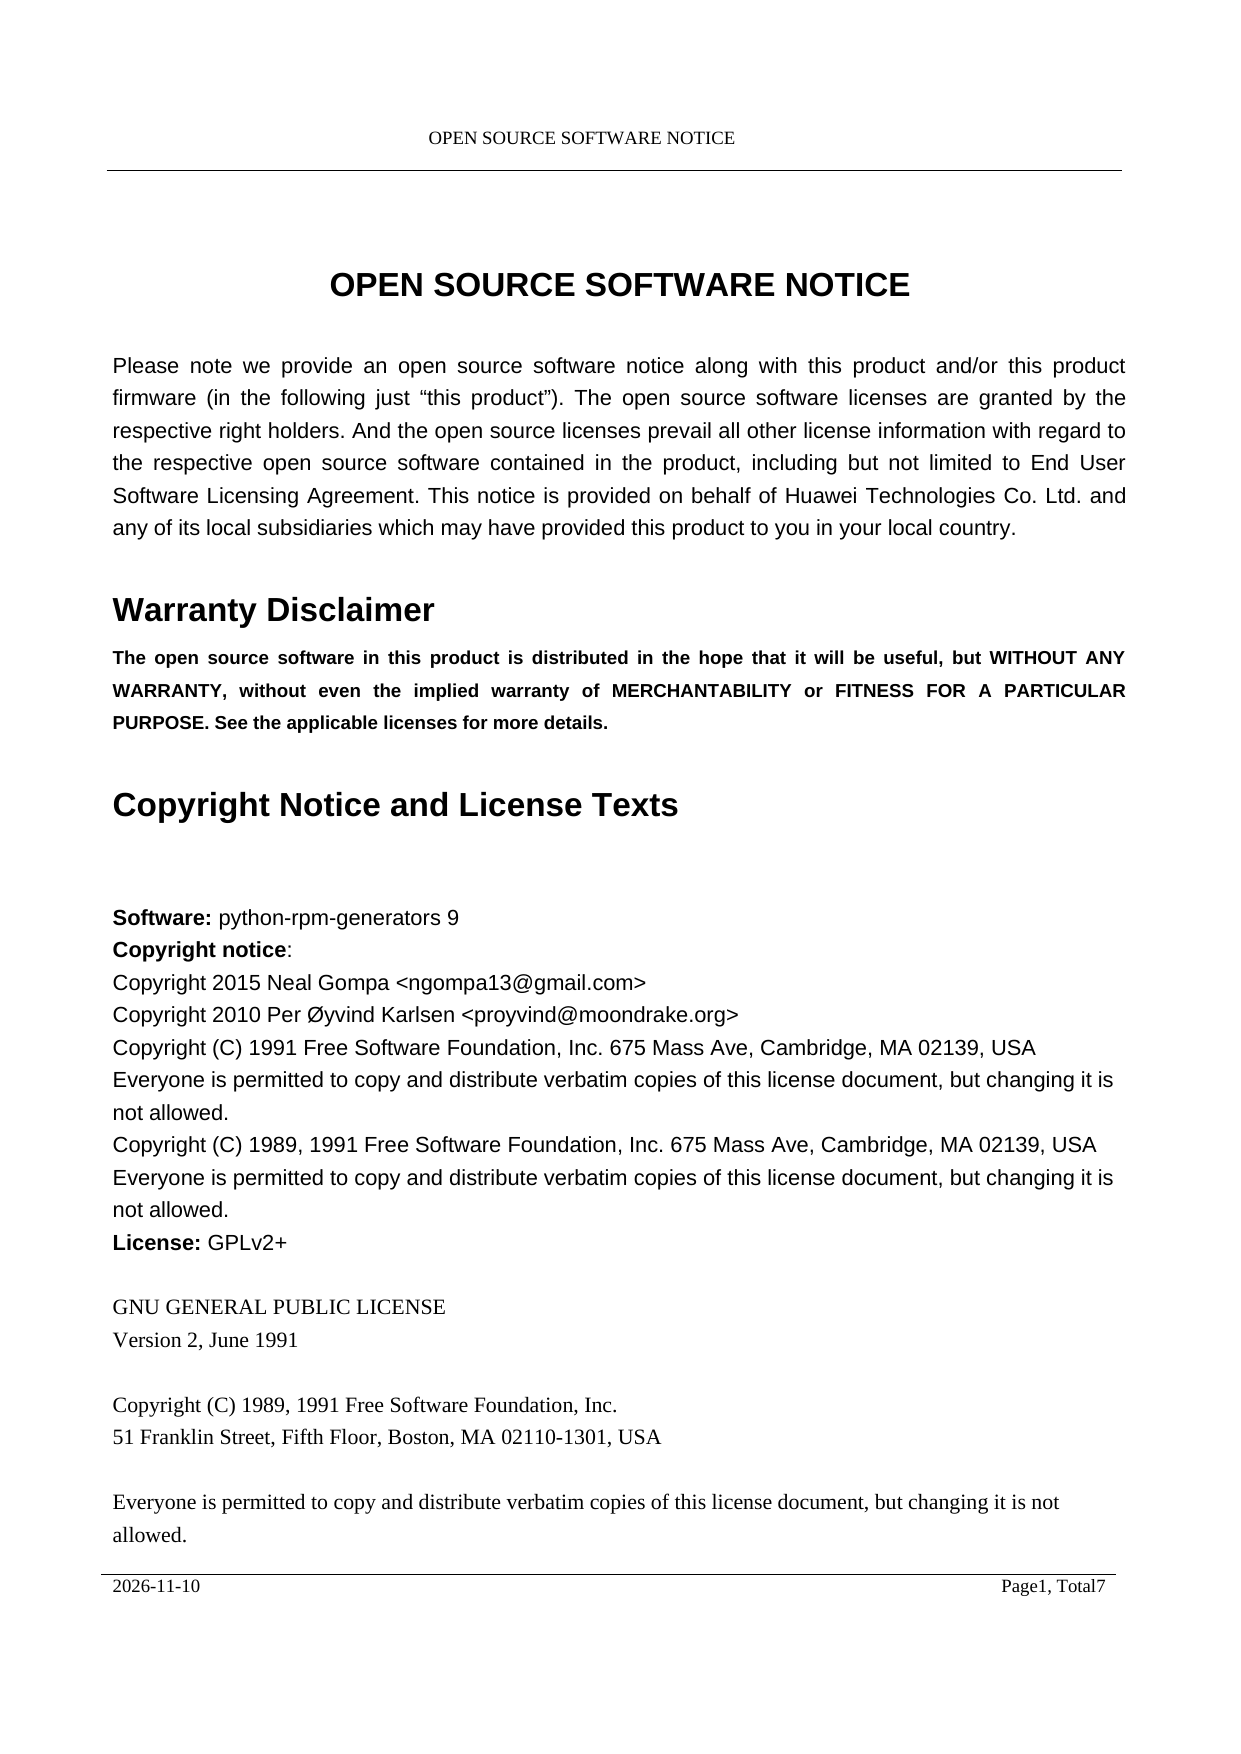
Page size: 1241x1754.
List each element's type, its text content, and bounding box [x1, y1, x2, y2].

text Copyright notice: [112, 933, 1128, 966]
text Copyright (C) 1989, 1991 Free Software Foundation, Inc. 675 Mass Ave, Cambridge, MA 02139, USA Everyone is permitted to copy and distribute verbatim copies of this license document, but changing it is not allowed. [112, 1128, 1128, 1226]
text Software: python-rpm-generators 9 [112, 901, 1128, 933]
text Copyright Notice and License Texts [112, 771, 1128, 836]
text Copyright (C) 1991 Free Software Foundation, Inc. 675 Mass Ave, Cambridge, MA 02139, USA Everyone is permitted to copy and distribute verbatim copies of this license document, but changing it is not allowed. [112, 1031, 1128, 1128]
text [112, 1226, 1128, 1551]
text The open source software in this product is distributed in the hope that it will be useful, but WITHOUT ANY WARRANTY, without even the implied warranty of MERCHANTABILITY or FITNESS FOR A PARTICULAR PURPOSE. See the applicable licenses for more details. [112, 641, 1128, 739]
text Warranty Disclaimer [112, 576, 1128, 641]
text OPEN SOURCE SOFTWARE NOTICE [112, 251, 1128, 316]
text Please note we provide an open source software notice along with this product and/or this product firmware (in the following just “this product”). The open source software licenses are granted by the respective right holders. And the open source licenses prevail all other license information with regard to the respective open source software contained in the product, including but not limited to End User Software Licensing Agreement. This notice is provided on behalf of Huawei Technologies Co. Ltd. and any of its local subsidiaries which may have provided this product to you in your local country. [112, 349, 1128, 544]
text Copyright 2015 Neal Gompa <ngompa13@gmail.com> [112, 966, 1128, 998]
text Copyright 2010 Per Øyvind Karlsen <proyvind@moondrake.org> [112, 998, 1128, 1031]
